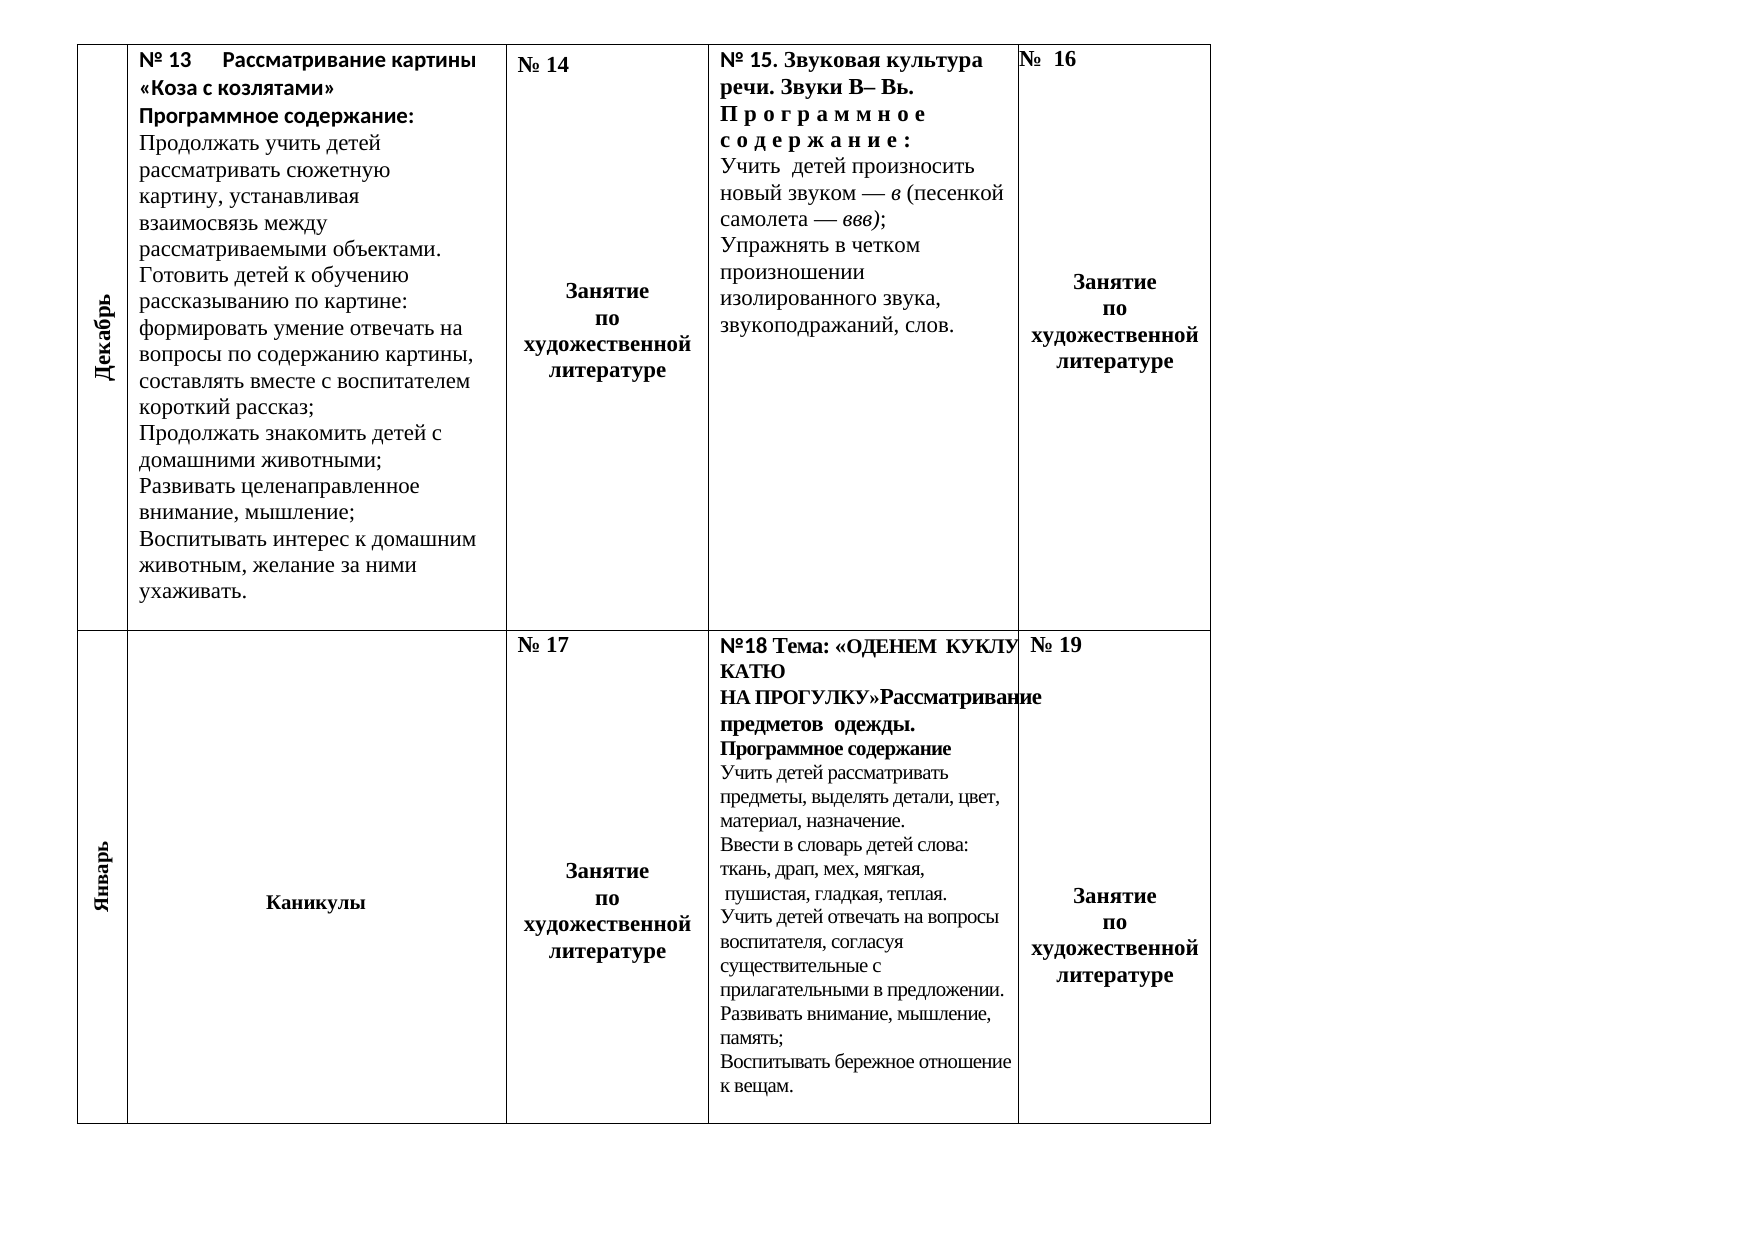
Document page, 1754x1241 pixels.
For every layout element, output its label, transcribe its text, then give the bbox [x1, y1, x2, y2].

table_cell Декабрь [78, 45, 127, 630]
table_cell № 15. Звуковая культура речи. Звуки В– Вь. Программное содержание: Учить детей произносить новый звуком — в (песенкой самолета — ввв); Упражнять в четком произношении изолированного звука, звукоподражаний, слов. [709, 45, 1018, 630]
table_cell № 14 Занятие по художественной литературе [507, 45, 708, 630]
table_cell Январь [78, 631, 127, 1123]
table_cell № 19 Занятие по художественной литературе [1019, 631, 1210, 1123]
table_cell № 16 Занятие по художественной литературе [1019, 45, 1210, 630]
table_cell № 17 Занятие по художественной литературе [507, 631, 708, 1123]
table_cell №18 Тема: «ОДЕНЕМ КУКЛУ КАТЮ НА ПРОГУЛКУ»Рассматривание предметов одежды. Программное содержание Учить детей рассматривать предметы, выделять детали, цвет, материал, назначение. Ввести в словарь детей слова: ткань, драп, мех, мягкая, пушистая, гладкая, теплая. Учить детей отвечать на вопросы воспитателя, согласуя существительные с прилагательными в предложении. Развивать внимание, мышление, память; Воспитывать бережное отношение к вещам. [709, 631, 1018, 1123]
table_cell Каникулы [128, 631, 506, 1123]
table_cell № 13 Рассматривание картины «Коза с козлятами» Программное содержание: Продолжать учить детей рассматривать сюжетную картину, устанавливая взаимосвязь между рассматриваемыми объектами. Готовить детей к обучению рассказыванию по картине: формировать умение отвечать на вопросы по содержанию картины, составлять вместе с воспитателем короткий рассказ; Продолжать знакомить детей с домашними животными; Развивать целенаправленное внимание, мышление; Воспитывать интерес к домашним животным, желание за ними ухаживать. [128, 45, 506, 630]
